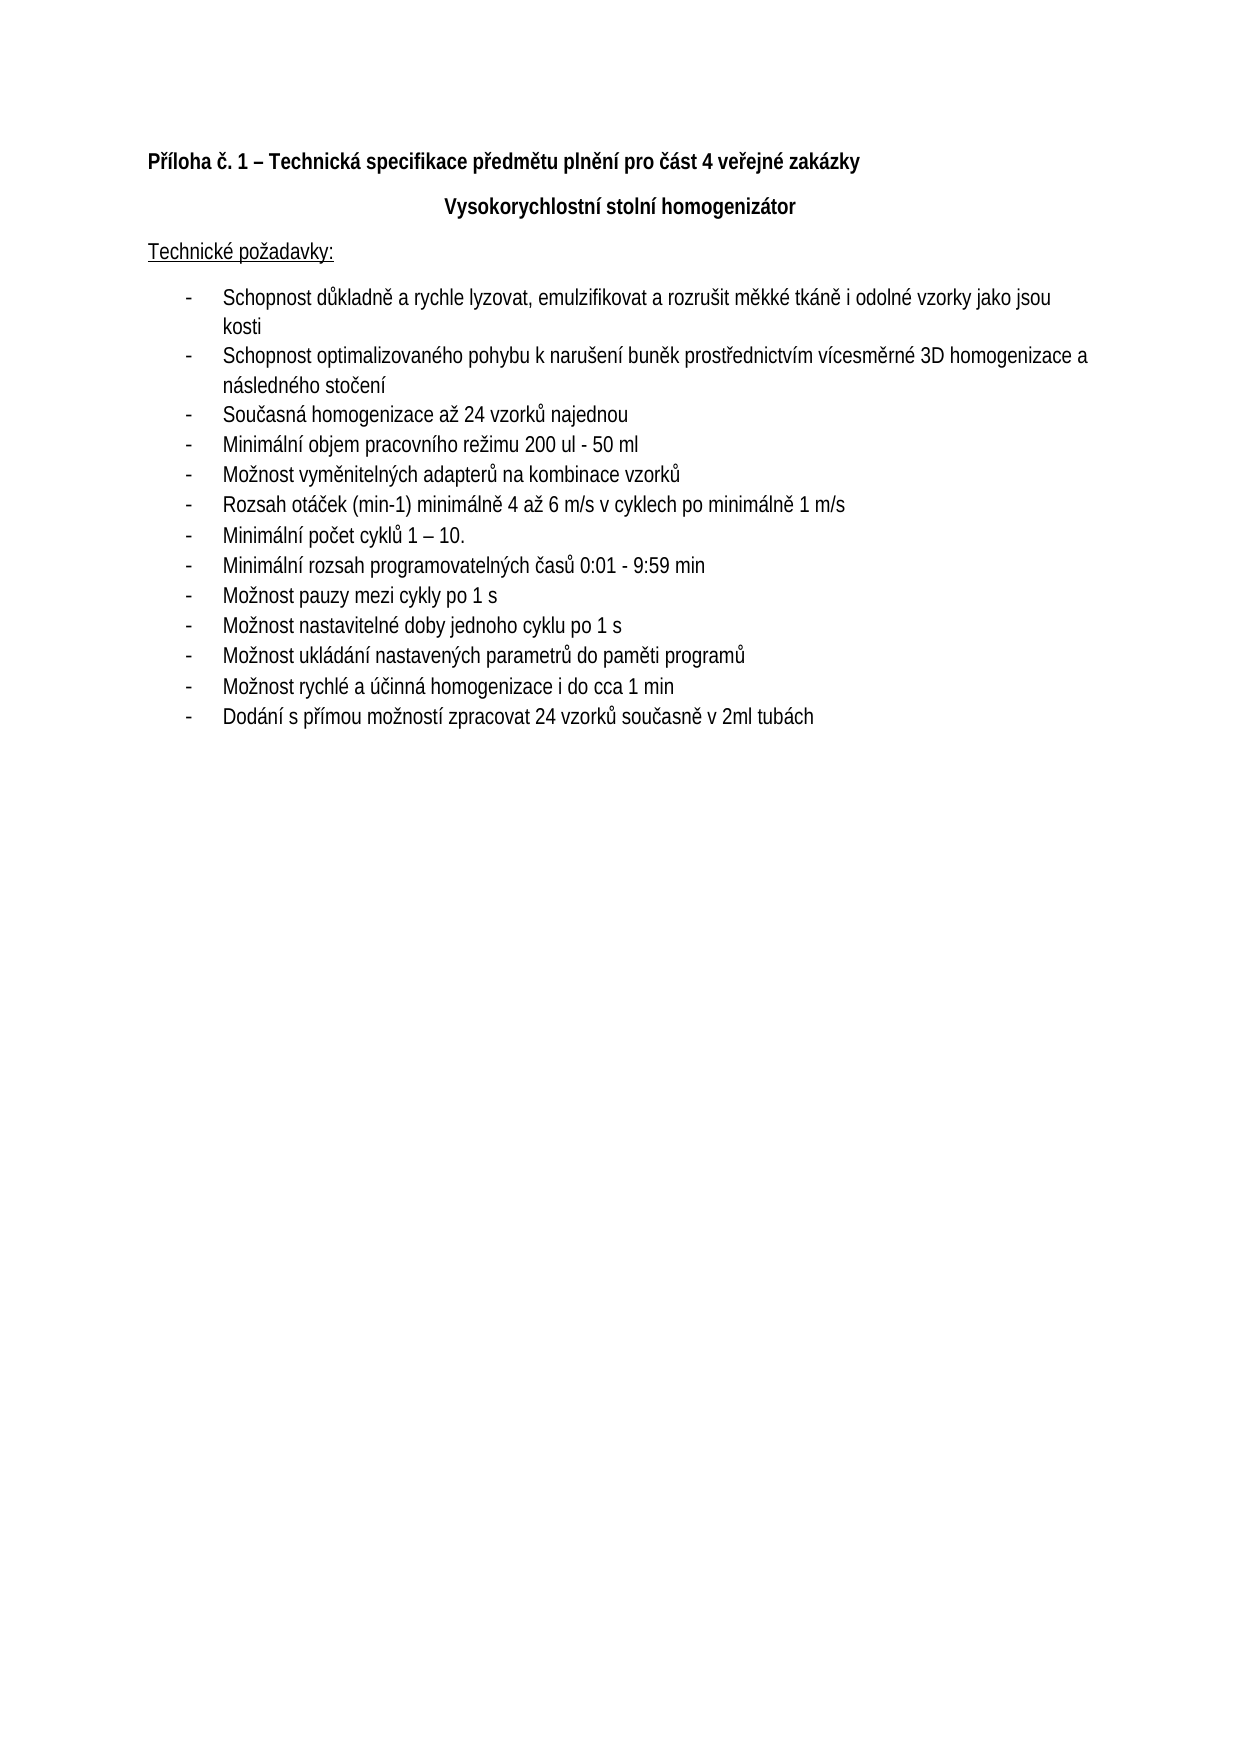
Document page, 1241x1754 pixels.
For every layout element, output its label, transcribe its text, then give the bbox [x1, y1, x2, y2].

list Možnost ukládání nastavených parametrů do paměti programů [185, 642, 1093, 670]
text Technické požadavky: [148, 238, 1093, 264]
text Příloha č. 1 – Technická specifikace předmětu plnění pro část 4 veřejné zakázky [148, 148, 1093, 174]
text Vysokorychlostní stolní homogenizátor [148, 193, 1093, 219]
list Schopnost optimalizovaného pohybu k narušení buněk prostřednictvím vícesměrné 3D homogenizace a následného stočení [185, 341, 1093, 398]
list Současná homogenizace až 24 vzorků najednou [185, 400, 1093, 428]
list Možnost rychlé a účinná homogenizace i do cca 1 min [185, 672, 1093, 700]
list Možnost pauzy mezi cykly po 1 s [185, 581, 1093, 609]
list Minimální rozsah programovatelných časů 0:01 - 9:59 min [185, 551, 1093, 579]
list Rozsah otáček (min-1) minimálně 4 až 6 m/s v cyklech po minimálně 1 m/s [185, 491, 1093, 519]
list Minimální počet cyklů 1 – 10. [185, 521, 1093, 549]
list Minimální objem pracovního režimu 200 ul - 50 ml [185, 430, 1093, 458]
list Možnost nastavitelné doby jednoho cyklu po 1 s [185, 611, 1093, 639]
list Možnost vyměnitelných adapterů na kombinace vzorků [185, 460, 1093, 488]
list Dodání s přímou možností zpracovat 24 vzorků současně v 2ml tubách [185, 702, 1093, 730]
list Schopnost důkladně a rychle lyzovat, emulzifikovat a rozrušit měkké tkáně i odolné vzorky jako jsou kosti [185, 283, 1093, 339]
